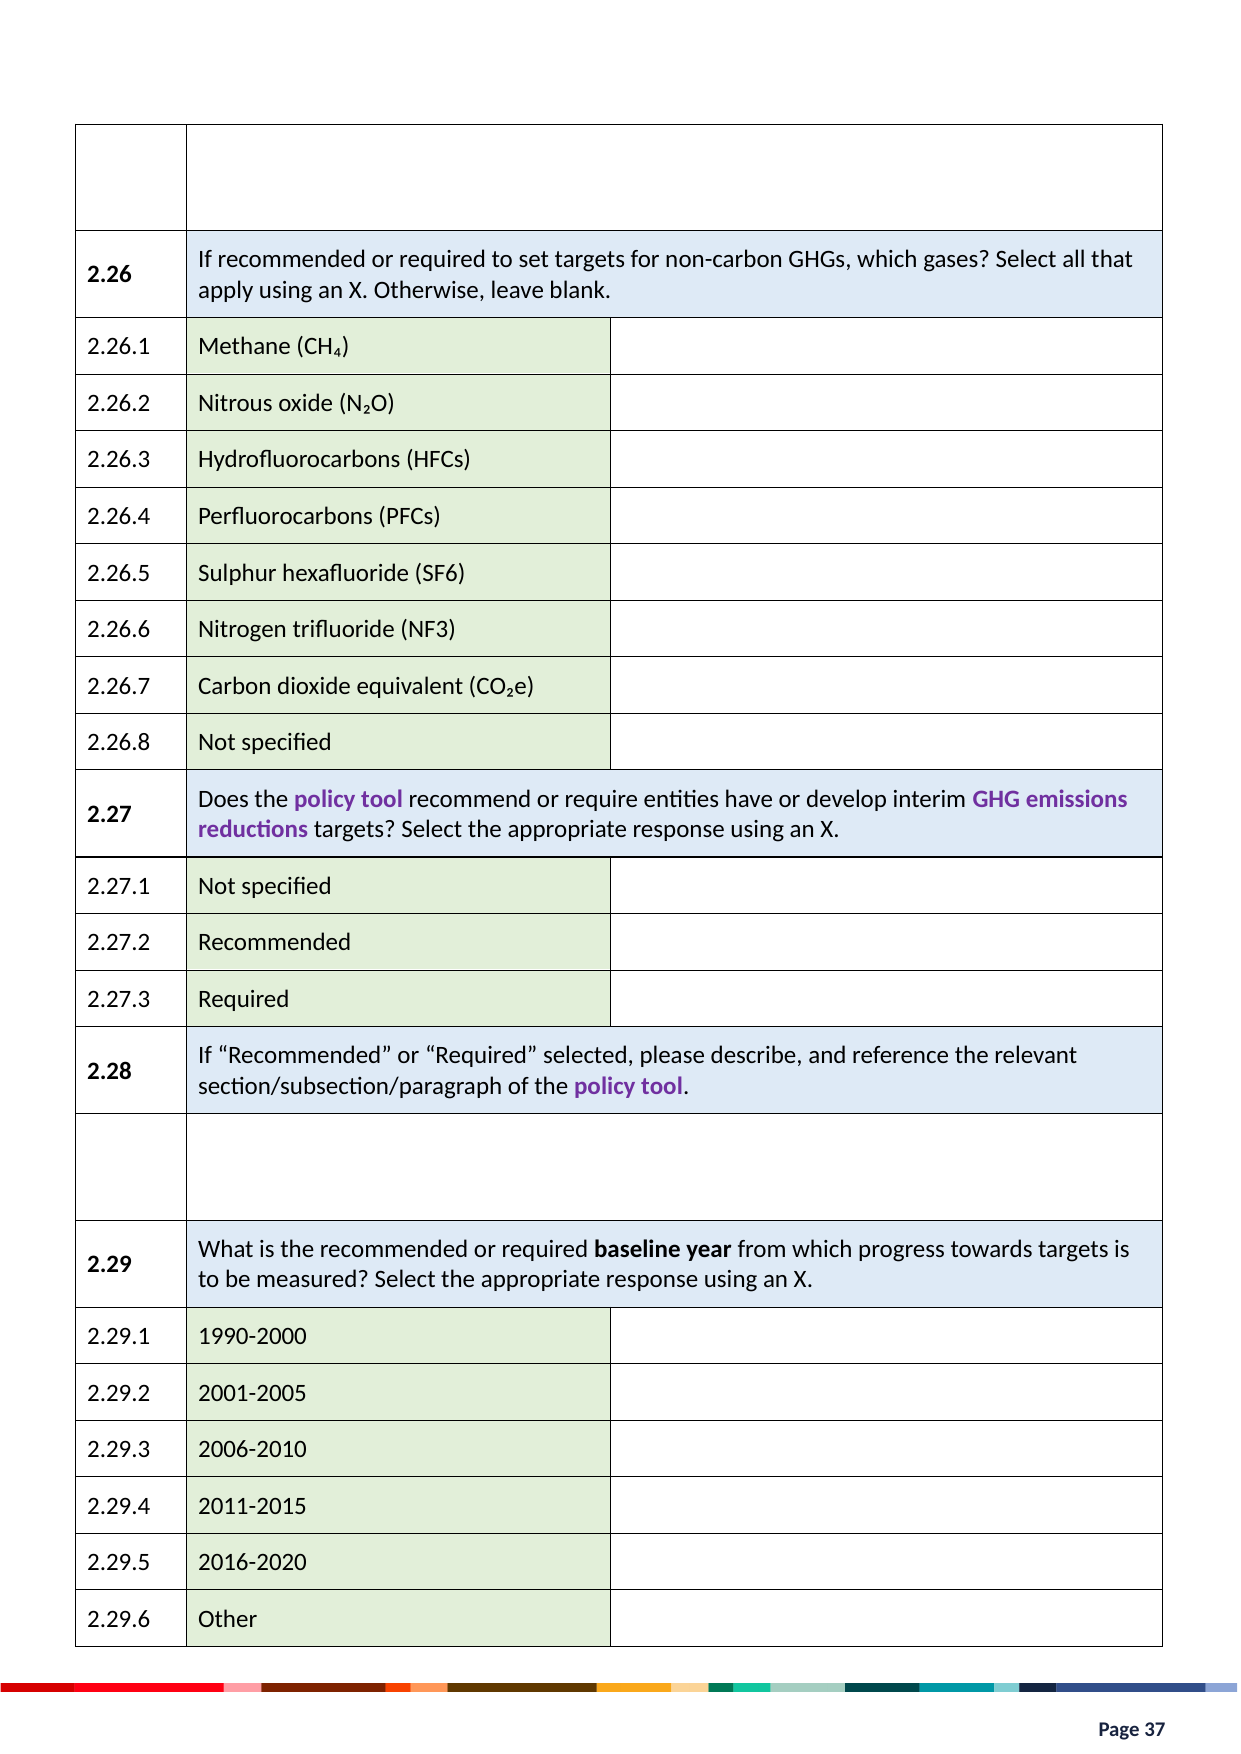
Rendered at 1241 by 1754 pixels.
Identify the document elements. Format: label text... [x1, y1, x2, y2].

table_cell 2.27.3 [76, 971, 186, 1026]
table_cell [611, 858, 1162, 913]
table_cell [611, 1590, 1162, 1646]
table_cell [76, 125, 186, 230]
table_cell 2.26.7 [76, 657, 186, 713]
table_cell 2011-2015 [187, 1477, 610, 1533]
table_cell 2.29.4 [76, 1477, 186, 1533]
table_cell 2.26 [76, 231, 186, 317]
table_cell Carbon dioxide equivalent (CO₂e) [187, 657, 610, 713]
table_cell 2.27 [76, 770, 186, 856]
table_cell 2.27.1 [76, 858, 186, 913]
table_cell 2.26.1 [76, 318, 186, 373]
table_cell What is the recommended or required baseline year from which progress towards targets is to be measured? Select the appropriate response using an X. [187, 1221, 1162, 1307]
table_cell [611, 318, 1162, 373]
table_cell 2.26.4 [76, 488, 186, 543]
table_cell Recommended [187, 914, 610, 969]
table_cell [611, 914, 1162, 969]
table_cell Nitrogen trifluoride (NF3) [187, 601, 610, 656]
table_cell [611, 1364, 1162, 1420]
table_cell [76, 1114, 186, 1219]
table_cell Perfluorocarbons (PFCs) [187, 488, 610, 543]
table_cell Does the policy tool recommend or require entities have or develop interim GHG emissions reductions targets? Select the appropriate response using an X. [187, 770, 1162, 856]
table_cell Methane (CH₄) [187, 318, 610, 373]
table_cell 2001-2005 [187, 1364, 610, 1420]
table_cell 2.26.5 [76, 544, 186, 600]
table_cell [611, 1477, 1162, 1533]
picture [0, 1683, 1236, 1692]
table_cell 2.29.1 [76, 1308, 186, 1363]
table_cell [611, 544, 1162, 600]
table_cell 2.29.2 [76, 1364, 186, 1420]
table_cell 2006-2010 [187, 1421, 610, 1476]
table_cell [611, 375, 1162, 430]
table_cell 2.29.6 [76, 1590, 186, 1646]
table_cell 2.26.8 [76, 714, 186, 769]
table_cell [611, 657, 1162, 713]
table_cell [187, 125, 1162, 230]
table_cell Required [187, 971, 610, 1026]
table_cell 2.26.6 [76, 601, 186, 656]
table_cell Not specified [187, 714, 610, 769]
table_cell [187, 1114, 1162, 1219]
table_cell Other [187, 1590, 610, 1646]
table_cell If recommended or required to set targets for non-carbon GHGs, which gases? Select all that apply using an X. Otherwise, leave blank. [187, 231, 1162, 317]
table_cell [611, 601, 1162, 656]
table_cell Not specified [187, 858, 610, 913]
table_cell 2.26.2 [76, 375, 186, 430]
table_cell [611, 1534, 1162, 1589]
table_cell [611, 431, 1162, 487]
table_cell [611, 1308, 1162, 1363]
table_cell 2016-2020 [187, 1534, 610, 1589]
table_cell Nitrous oxide (N₂O) [187, 375, 610, 430]
table_cell 2.29.5 [76, 1534, 186, 1589]
table_cell [611, 971, 1162, 1026]
table_cell 2.29 [76, 1221, 186, 1307]
table_cell Hydrofluorocarbons (HFCs) [187, 431, 610, 487]
table_cell 2.26.3 [76, 431, 186, 487]
table_cell 2.27.2 [76, 914, 186, 969]
table_cell [611, 1421, 1162, 1476]
table_cell 2.28 [76, 1027, 186, 1113]
table_cell Sulphur hexafluoride (SF6) [187, 544, 610, 600]
table_cell [611, 714, 1162, 769]
table_cell 2.29.3 [76, 1421, 186, 1476]
table_cell [611, 488, 1162, 543]
table_cell 1990-2000 [187, 1308, 610, 1363]
table_cell If “Recommended” or “Required” selected, please describe, and reference the relevant section/subsection/paragraph of the policy tool. [187, 1027, 1162, 1113]
